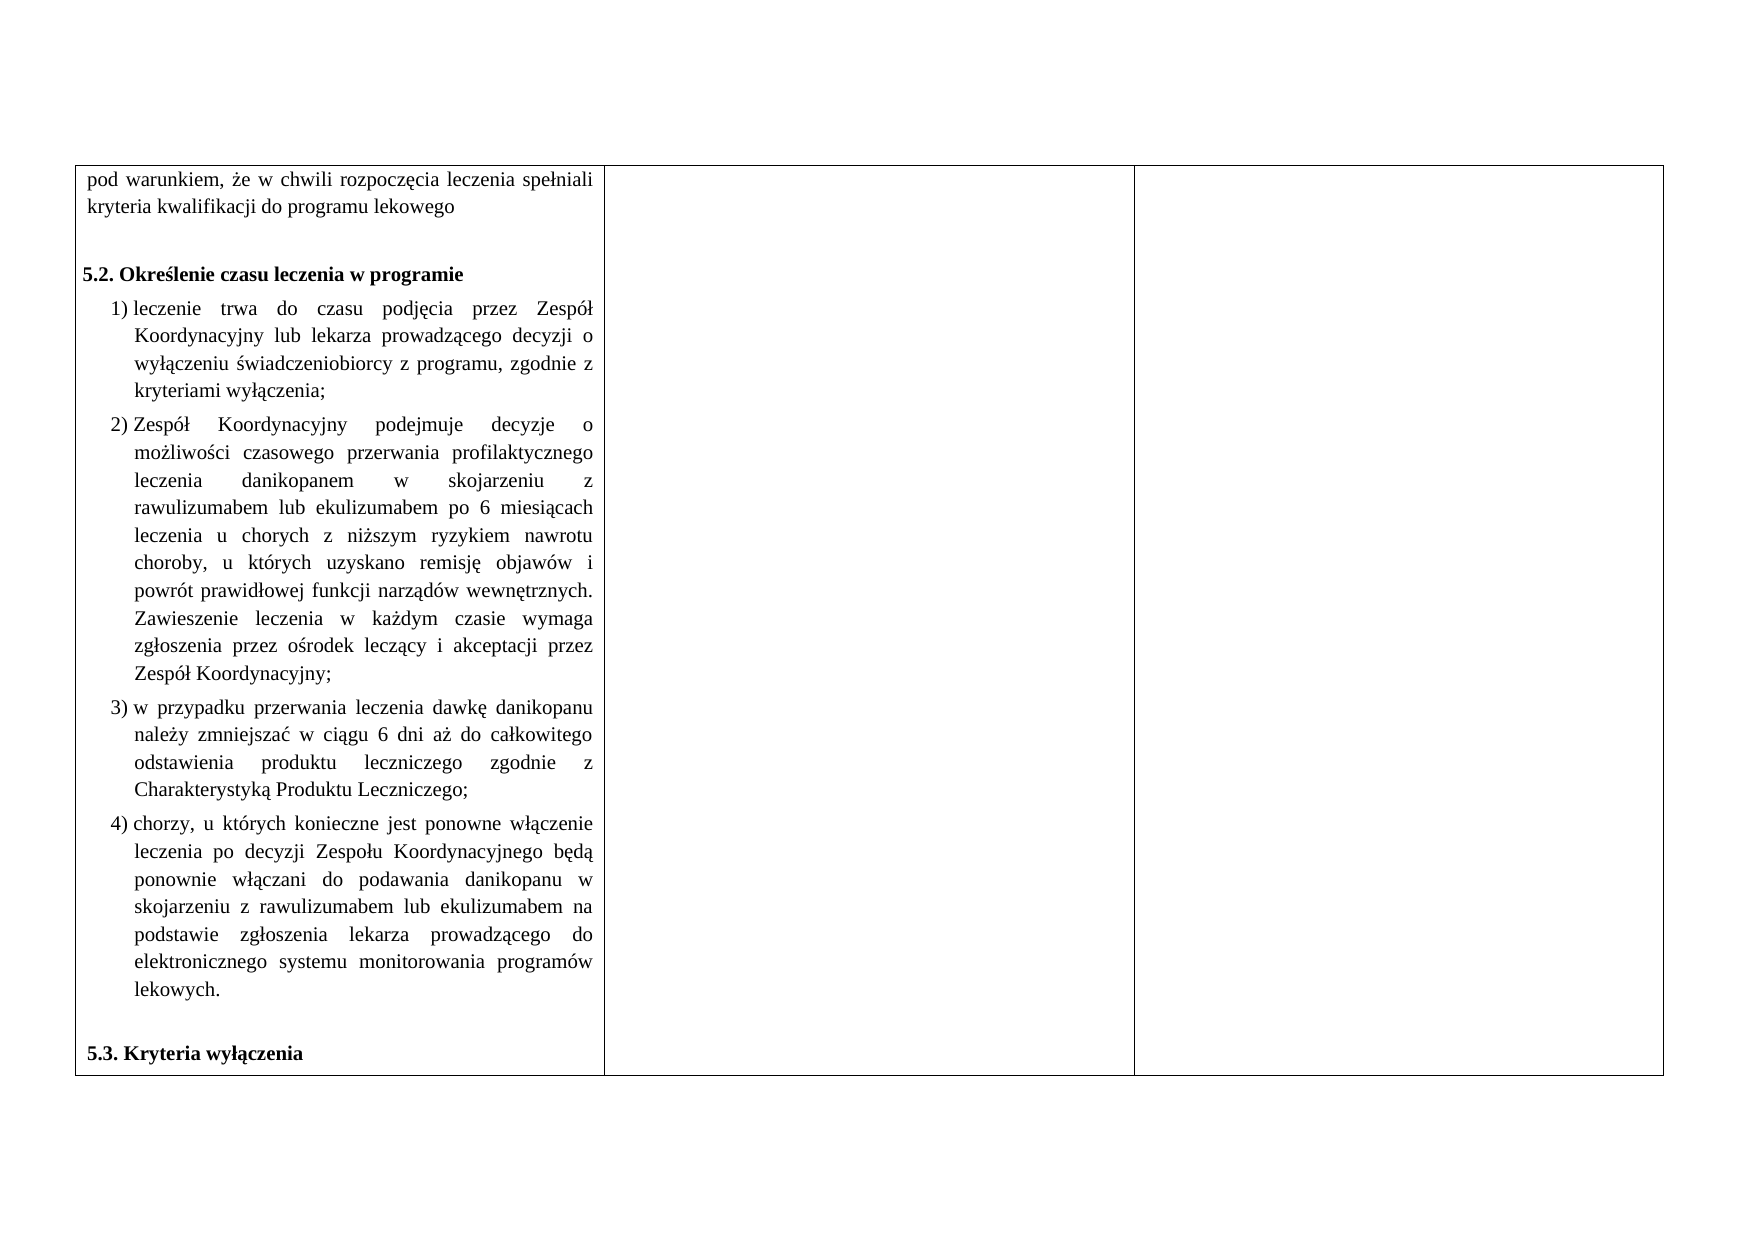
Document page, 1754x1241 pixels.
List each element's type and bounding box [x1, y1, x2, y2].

table_cell [605, 166, 1134, 1075]
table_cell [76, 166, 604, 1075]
table_cell [1135, 166, 1663, 1075]
